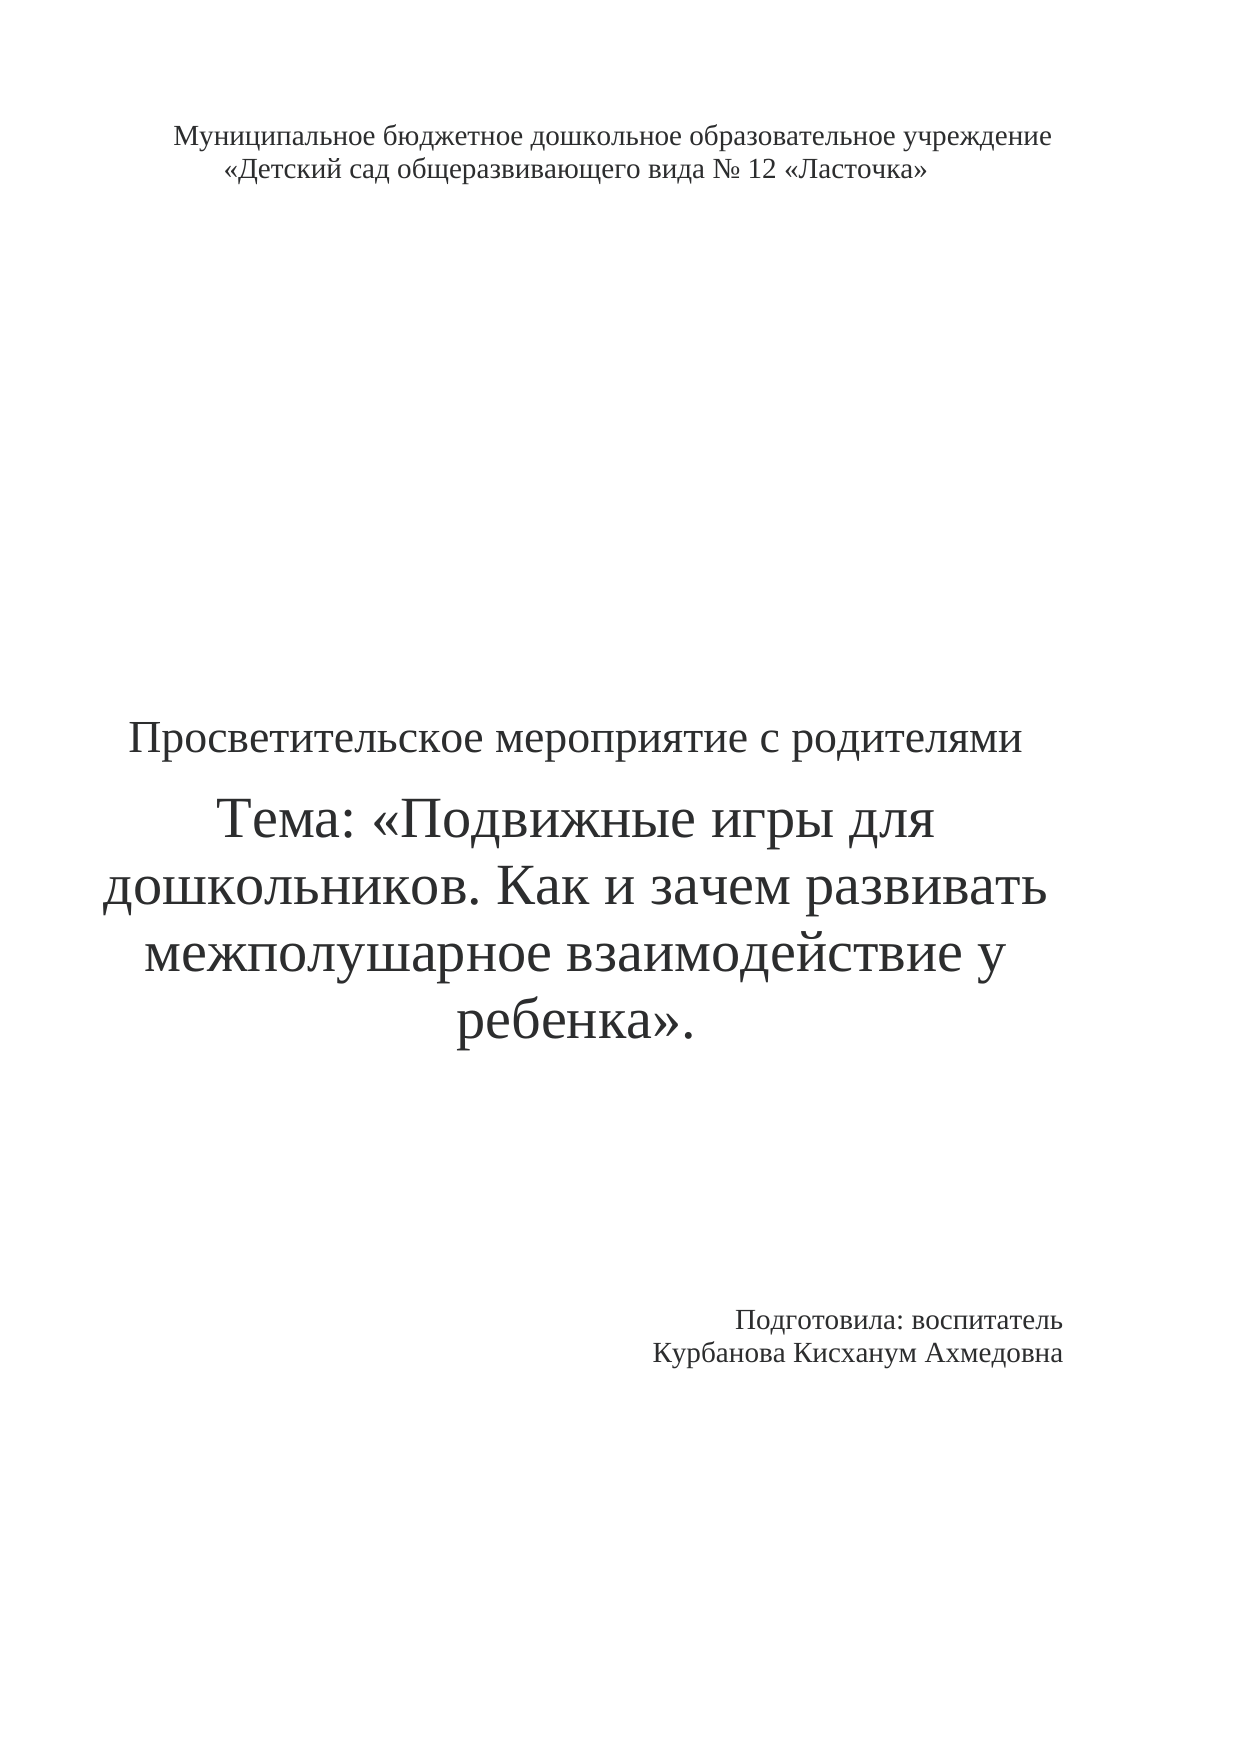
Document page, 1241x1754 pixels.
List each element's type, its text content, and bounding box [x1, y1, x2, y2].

text Муниципальное бюджетное дошкольное образовательное учреждение «Детский сад общеразвивающего вида № 12 «Ласточка» [88, 118, 1063, 185]
text Просветительское мероприятие с родителями [88, 709, 1063, 762]
text Тема: «Подвижные игры для дошкольников. Как и зачем развивать межполушарное взаимодействие у ребенка». [88, 783, 1063, 1051]
text Подготовила: воспитатель [88, 1302, 1063, 1336]
text Курбанова Кисханум Ахмедовна [88, 1336, 1063, 1369]
